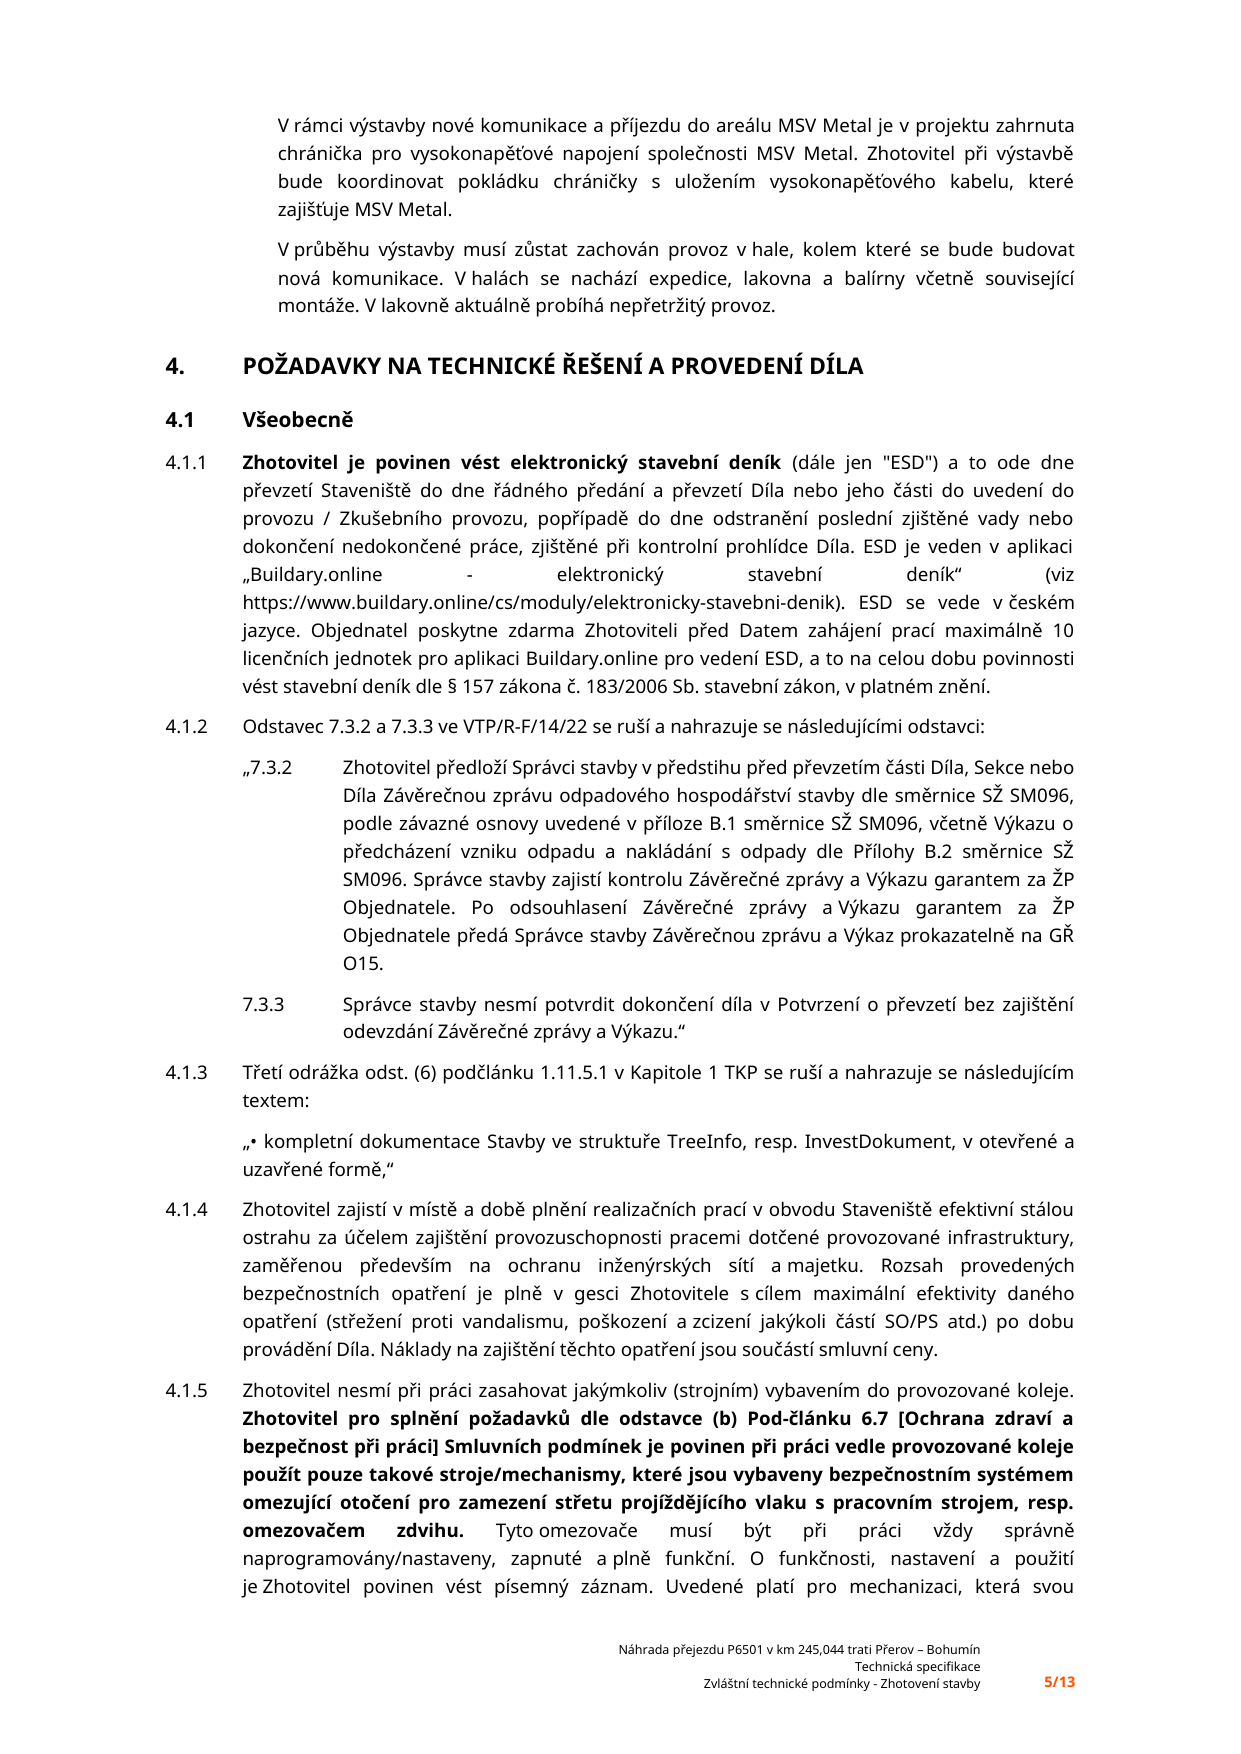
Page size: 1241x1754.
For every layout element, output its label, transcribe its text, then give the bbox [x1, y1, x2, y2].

text Všeobecně [165, 405, 1075, 434]
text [165, 1377, 1075, 1599]
text Zhotovitel je povinen vést elektronický stavební deník (dále jen "ESD") a to ode dne převzetí Staveniště do dne řádného předání a převzetí Díla nebo jeho části do uvedení do provozu / Zkušebního provozu, popřípadě do dne odstranění poslední zjištěné vady nebo dokončení nedokončené práce, zjištěné při kontrolní prohlídce Díla. ESD je veden v aplikaci „Buildary.online - elektronický stavební deník“ (viz https://www.buildary.online/cs/moduly/elektronicky-stavebni-denik). ESD se vede v českém jazyce. Objednatel poskytne zdarma Zhotoviteli před Datem zahájení prací maximálně 10 licenčních jednotek pro aplikaci Buildary.online pro vedení ESD, a to na celou dobu povinnosti vést stavební deník dle § 157 zákona č. 183/2006 Sb. stavební zákon, v platném znění. [165, 449, 1075, 699]
text „7.3.2 Zhotovitel předloží Správci stavby v předstihu před převzetím části Díla, Sekce nebo Díla Závěrečnou zprávu odpadového hospodářství stavby dle směrnice SŽ SM096, podle závazné osnovy uvedené v příloze B.1 směrnice SŽ SM096, včetně Výkazu o předcházení vzniku odpadu a nakládání s odpady dle Přílohy B.2 směrnice SŽ SM096. Správce stavby zajistí kontrolu Závěrečné zprávy a Výkazu garantem za ŽP Objednatele. Po odsouhlasení Závěrečné zprávy a Výkazu garantem za ŽP Objednatele předá Správce stavby Závěrečnou zprávu a Výkaz prokazatelně na GŘ O15. [242, 754, 1075, 976]
text Zhotovitel zajistí v místě a době plnění realizačních prací v obvodu Staveniště efektivní stálou ostrahu za účelem zajištění provozuschopnosti pracemi dotčené provozované infrastruktury, zaměřenou především na ochranu inženýrských sítí a majetku. Rozsah provedených bezpečnostních opatření je plně v gesci Zhotovitele s cílem maximální efektivity daného opatření (střežení proti vandalismu, poškození a zcizení jakýkoli částí SO/PS atd.) po dobu provádění Díla. Náklady na zajištění těchto opatření jsou součástí smluvní ceny. [165, 1196, 1075, 1362]
text V rámci výstavby nové komunikace a příjezdu do areálu MSV Metal je v projektu zahrnuta chránička pro vysokonapěťové napojení společnosti MSV Metal. Zhotovitel při výstavbě bude koordinovat pokládku chráničky s uložením vysokonapěťového kabelu, které zajišťuje MSV Metal. [278, 112, 1075, 222]
text V průběhu výstavby musí zůstat zachován provoz v hale, kolem které se bude budovat nová komunikace. V halách se nachází expedice, lakovna a balírny včetně související montáže. V lakovně aktuálně probíhá nepřetržitý provoz. [278, 237, 1075, 318]
text POŽADAVKY NA TECHNICKÉ ŘEŠENÍ A PROVEDENÍ DÍLA [165, 350, 1075, 381]
text „• kompletní dokumentace Stavby ve struktuře TreeInfo, resp. InvestDokument, v otevřené a uzavřené formě,“ [242, 1128, 1075, 1181]
text 7.3.3 Správce stavby nesmí potvrdit dokončení díla v Potvrzení o převzetí bez zajištění odevzdání Závěrečné zprávy a Výkazu.“ [242, 991, 1075, 1044]
text Třetí odrážka odst. (6) podčlánku 1.11.5.1 v Kapitole 1 TKP se ruší a nahrazuje se následujícím textem: [165, 1059, 1075, 1113]
text Odstavec 7.3.2 a 7.3.3 ve VTP/R-F/14/22 se ruší a nahrazuje se následujícími odstavci: [165, 714, 1075, 739]
